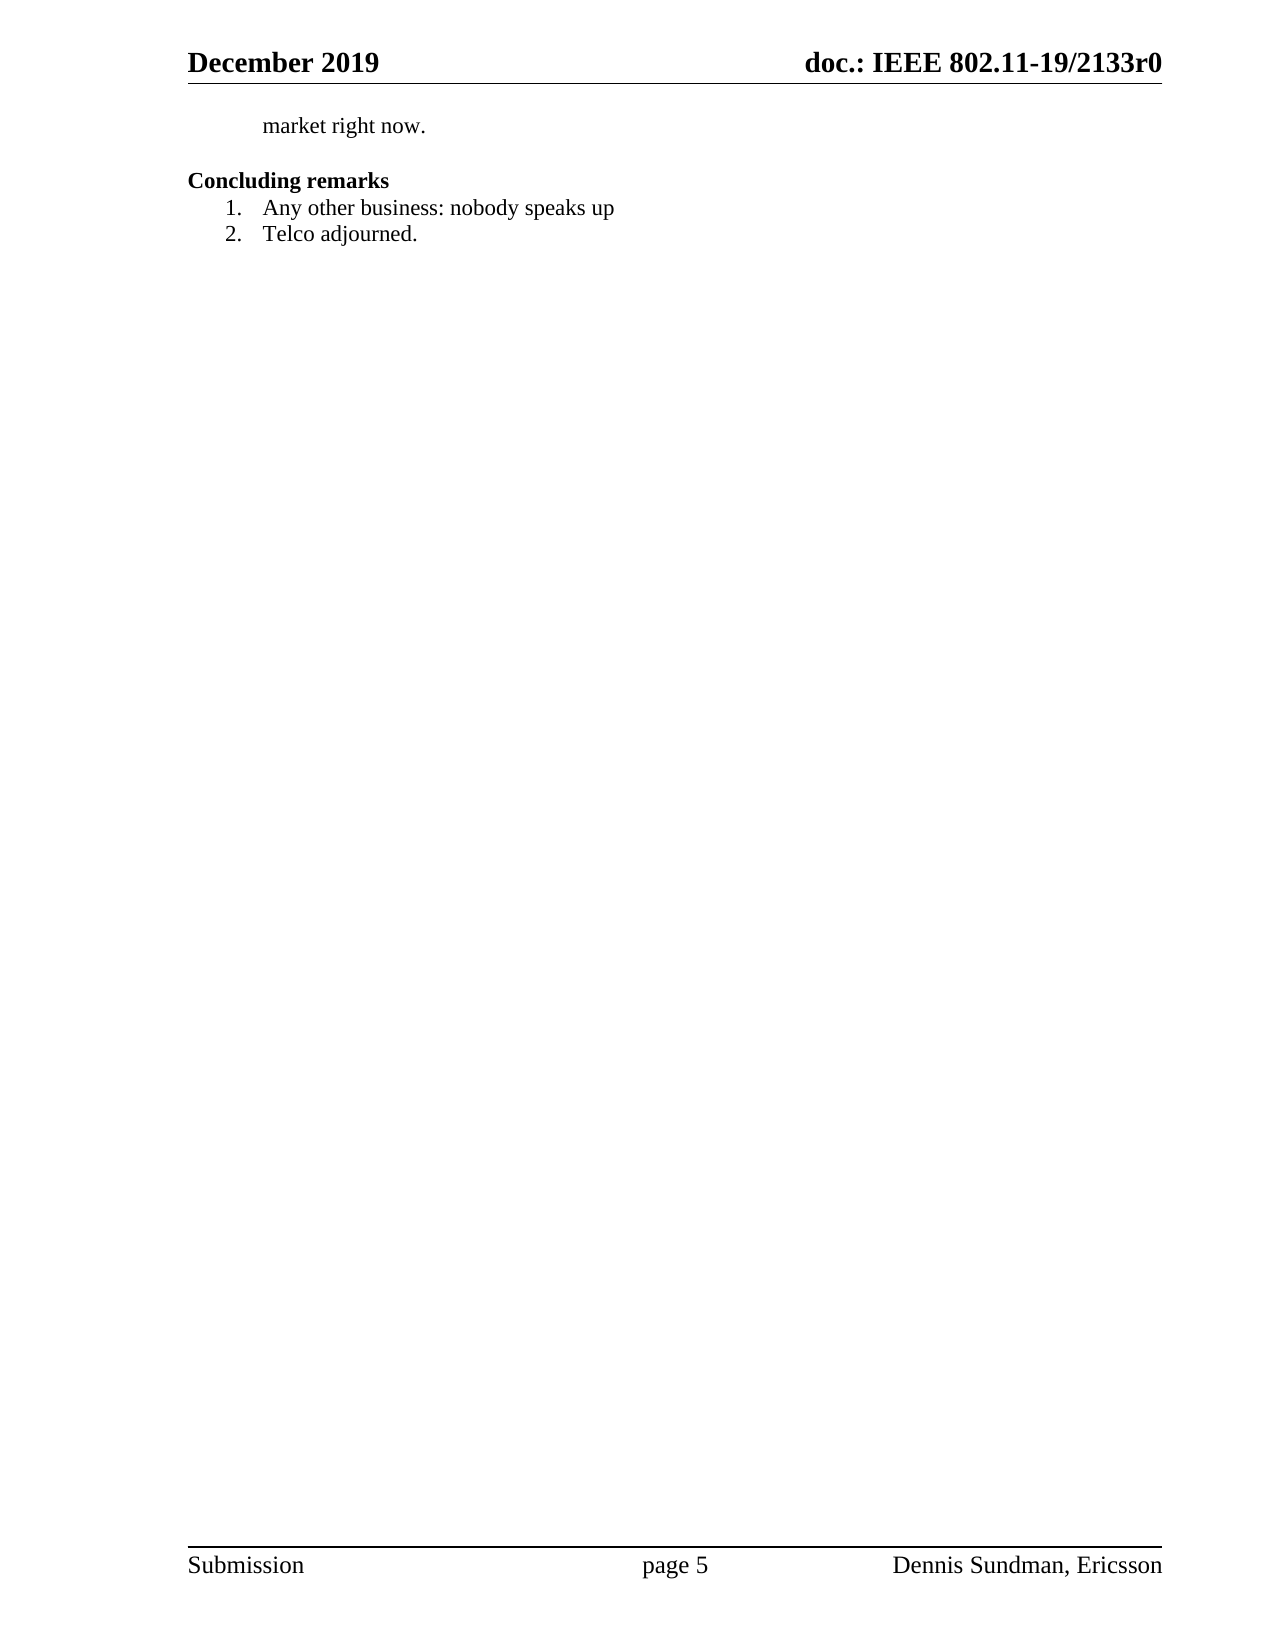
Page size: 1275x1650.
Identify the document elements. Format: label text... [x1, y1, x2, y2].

list Any other business: nobody speaks up [225, 194, 1162, 220]
text Concluding remarks [187, 168, 1162, 194]
list Telco adjourned. [225, 220, 1162, 247]
